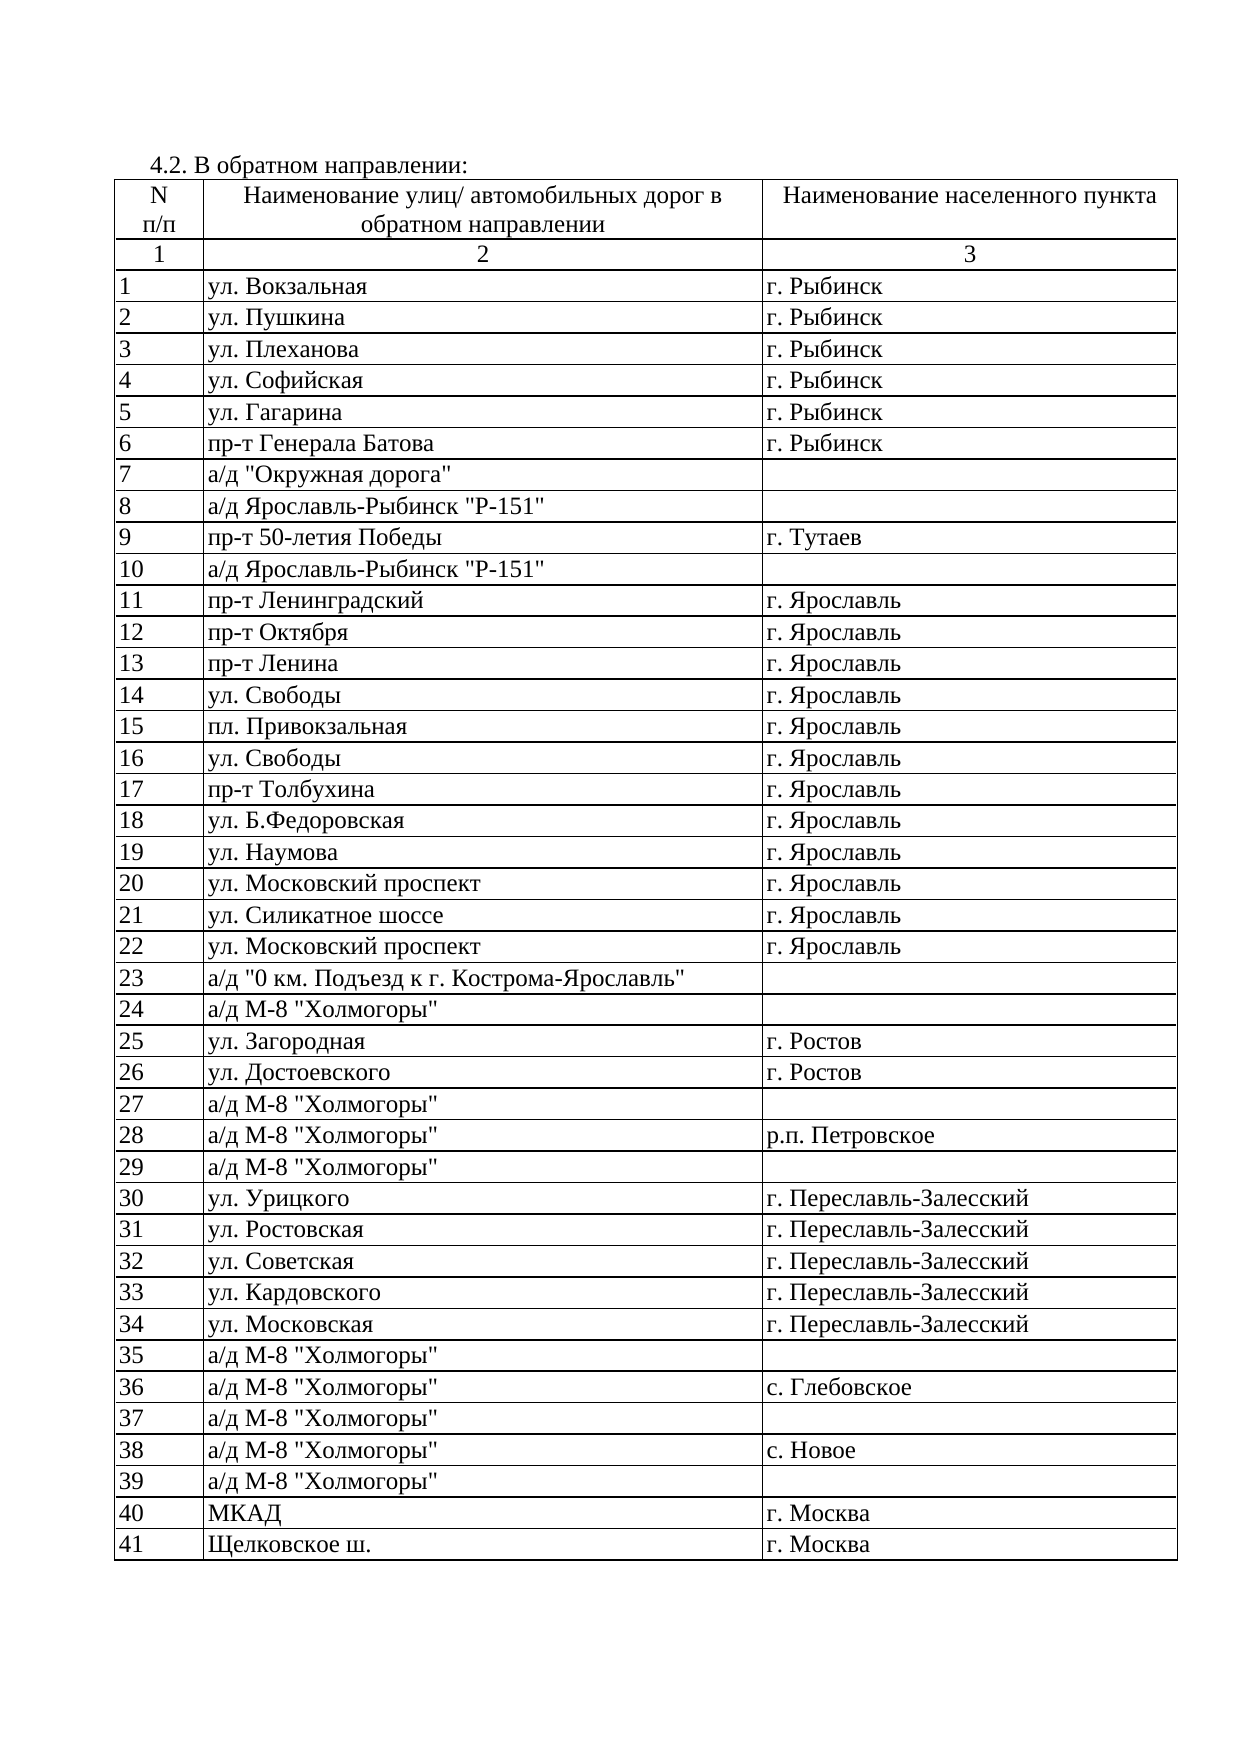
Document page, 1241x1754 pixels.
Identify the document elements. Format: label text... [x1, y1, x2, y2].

table_cell г. Рыбинск [763, 269, 1177, 301]
table_cell г. Москва [763, 1496, 1177, 1528]
table_cell 20 [115, 868, 203, 898]
table_cell г. Ярославль [763, 836, 1177, 867]
table_cell ул. Загородная [204, 1026, 762, 1056]
table_cell а/д М-8 "Холмогоры" [204, 1120, 762, 1150]
table_cell [763, 1465, 1177, 1496]
table_cell 2 [204, 240, 762, 269]
table_cell г. Тутаев [763, 521, 1177, 552]
table_cell [763, 553, 1177, 584]
table_cell г. Ярославль [763, 710, 1177, 741]
table_cell Щелковское ш. [204, 1529, 762, 1559]
table_cell г. Рыбинск [763, 301, 1177, 332]
table_cell ул. Пушкина [204, 302, 762, 332]
table_cell а/д "Окружная дорога" [204, 460, 762, 489]
table_cell а/д М-8 "Холмогоры" [204, 1341, 762, 1370]
table_cell пр-т 50-летия Победы [204, 523, 762, 552]
table_cell р.п. Петровское [763, 1119, 1177, 1150]
table_cell 38 [115, 1434, 203, 1465]
table_cell пл. Привокзальная [204, 711, 762, 741]
table_cell 26 [115, 1057, 203, 1087]
table_cell пр-т Ленинградский [204, 586, 762, 615]
table_cell 33 [115, 1277, 203, 1307]
table_cell ул. Ростовская [204, 1215, 762, 1244]
table_cell а/д М-8 "Холмогоры" [204, 995, 762, 1024]
table_cell г. Ростов [763, 1056, 1177, 1087]
table_cell а/д М-8 "Холмогоры" [204, 1152, 762, 1182]
table_cell 25 [115, 1025, 203, 1056]
text 4.2. В обратном направлении: [150, 150, 1090, 179]
table_cell 2 [115, 302, 203, 332]
table_cell г. Рыбинск [763, 427, 1177, 458]
table_cell ул. Плеханова [204, 334, 762, 364]
table_cell [763, 1150, 1177, 1182]
table_cell г. Ярославль [763, 899, 1177, 930]
table_cell ул. Свободы [204, 680, 762, 710]
table_cell а/д Ярославль-Рыбинск "Р-151" [204, 554, 762, 584]
table_cell г. Ярославль [763, 804, 1177, 836]
table_cell 3 [763, 238, 1177, 269]
table_cell 9 [115, 522, 203, 552]
table_cell ул. Наумова [204, 837, 762, 867]
table_cell с. Новое [763, 1433, 1177, 1465]
table_cell пр-т Толбухина [204, 774, 762, 804]
table_cell 10 [115, 554, 203, 584]
table_cell г. Ярославль [763, 678, 1177, 710]
table_cell 34 [115, 1309, 203, 1339]
table_cell г. Ярославль [763, 615, 1177, 647]
table_cell 13 [115, 648, 203, 678]
table_cell пр-т Генерала Батова [204, 428, 762, 458]
table_cell г. Переславль-Залесский [763, 1276, 1177, 1307]
table_cell 17 [115, 774, 203, 804]
table_cell ул. Кардовского [204, 1278, 762, 1307]
table_cell 19 [115, 837, 203, 867]
table_cell а/д М-8 "Холмогоры" [204, 1435, 762, 1465]
table_cell 27 [115, 1088, 203, 1119]
table_cell [763, 1402, 1177, 1433]
table_cell г. Переславль-Залесский [763, 1213, 1177, 1244]
table_cell г. Рыбинск [763, 364, 1177, 395]
table_cell 23 [115, 963, 203, 993]
table_cell 8 [115, 491, 203, 521]
table_cell 36 [115, 1371, 203, 1402]
table_cell г. Москва [763, 1528, 1177, 1559]
table_cell [763, 490, 1177, 521]
table_cell 35 [115, 1340, 203, 1370]
table_cell ул. Софийская [204, 365, 762, 395]
table_cell ул. Московская [204, 1309, 762, 1339]
table_cell 37 [115, 1403, 203, 1433]
table_cell 28 [115, 1120, 203, 1150]
table_cell ул. Советская [204, 1246, 762, 1276]
table_cell [763, 1339, 1177, 1370]
table_cell а/д М-8 "Холмогоры" [204, 1089, 762, 1119]
table_cell [763, 1087, 1177, 1119]
table_cell 11 [115, 585, 203, 615]
table_cell ул. Б.Федоровская [204, 806, 762, 836]
table_header Наименование населенного пункта [763, 180, 1177, 238]
table_cell ул. Московский проспект [204, 869, 762, 898]
table_cell г. Ярославль [763, 930, 1177, 961]
table_header N п/п [115, 180, 203, 238]
table_cell а/д Ярославль-Рыбинск "Р-151" [204, 491, 762, 521]
table_cell 18 [115, 805, 203, 836]
table_cell 7 [115, 459, 203, 489]
table_cell г. Рыбинск [763, 332, 1177, 364]
table_cell г. Переславль-Залесский [763, 1308, 1177, 1339]
table_cell ул. Достоевского [204, 1057, 762, 1087]
table_cell [763, 993, 1177, 1024]
table_cell ул. Свободы [204, 743, 762, 773]
table_cell с. Глебовское [763, 1370, 1177, 1402]
table_cell г. Переславль-Залесский [763, 1182, 1177, 1213]
table_cell 29 [115, 1151, 203, 1182]
table_cell 40 [115, 1497, 203, 1528]
table_cell МКАД [204, 1498, 762, 1528]
table_cell 41 [115, 1529, 203, 1559]
table_cell г. Ярославль [763, 741, 1177, 773]
table_cell 21 [115, 900, 203, 930]
table_cell 39 [115, 1466, 203, 1496]
table_cell г. Ярославль [763, 584, 1177, 615]
table_cell ул. Вокзальная [204, 271, 762, 301]
table_cell пр-т Ленина [204, 648, 762, 678]
table_cell г. Рыбинск [763, 395, 1177, 427]
table_cell 12 [115, 616, 203, 647]
table_cell 4 [115, 365, 203, 395]
table_cell 22 [115, 931, 203, 961]
table_cell 15 [115, 711, 203, 741]
table_cell 1 [115, 270, 203, 301]
table_cell 16 [115, 742, 203, 773]
table_cell [763, 961, 1177, 993]
table_cell 31 [115, 1214, 203, 1244]
table_cell пр-т Октября [204, 617, 762, 647]
table_cell а/д М-8 "Холмогоры" [204, 1403, 762, 1433]
table_cell 3 [115, 333, 203, 364]
table_cell г. Ростов [763, 1024, 1177, 1056]
table_cell г. Ярославль [763, 867, 1177, 898]
table_cell 14 [115, 679, 203, 710]
table_cell 24 [115, 994, 203, 1024]
table_cell 5 [115, 396, 203, 427]
table_cell ул. Урицкого [204, 1183, 762, 1213]
table_cell [763, 458, 1177, 489]
table_cell ул. Гагарина [204, 397, 762, 427]
table_cell а/д М-8 "Холмогоры" [204, 1466, 762, 1496]
table_cell г. Переславль-Залесский [763, 1245, 1177, 1276]
table_header Наименование улиц/ автомобильных дорог в обратном направлении [204, 180, 762, 238]
table_cell г. Ярославль [763, 647, 1177, 678]
table_cell г. Ярославль [763, 773, 1177, 804]
table_cell 6 [115, 428, 203, 458]
table_cell 30 [115, 1183, 203, 1213]
table_cell ул. Силикатное шоссе [204, 900, 762, 930]
table_cell а/д М-8 "Холмогоры" [204, 1372, 762, 1402]
table_cell 32 [115, 1246, 203, 1276]
table_cell а/д "0 км. Подъезд к г. Кострома-Ярославль" [204, 963, 762, 993]
table_cell ул. Московский проспект [204, 932, 762, 961]
table_cell 1 [115, 239, 203, 269]
